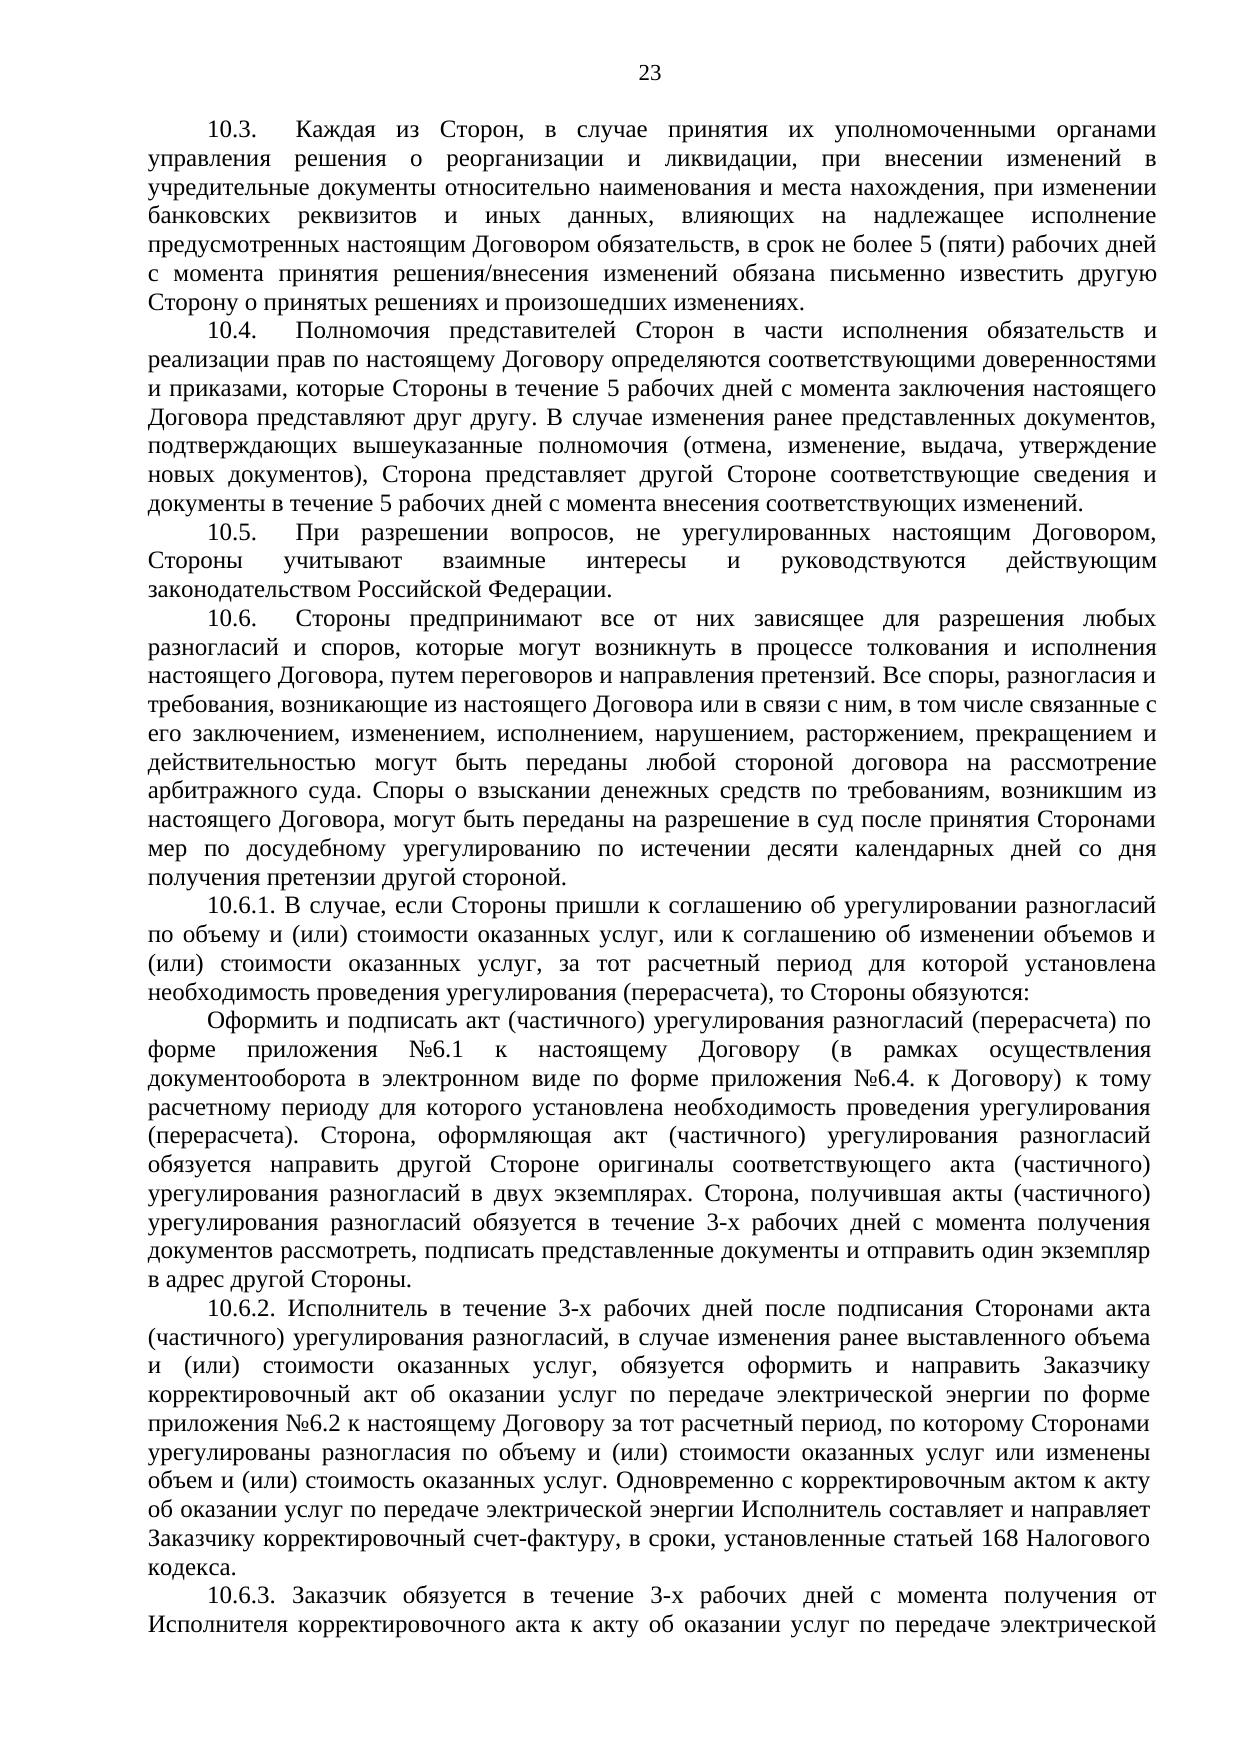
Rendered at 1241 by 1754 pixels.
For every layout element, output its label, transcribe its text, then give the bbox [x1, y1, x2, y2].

list 10.6.2. Исполнитель в течение 3-х рабочих дней после подписания Сторонами акта (частичного) урегулирования разногласий, в случае изменения ранее выставленного объема и (или) стоимости оказанных услуг, обязуется оформить и направить Заказчику корректировочный акт об оказании услуг по передаче электрической энергии по форме приложения №6.2 к настоящему Договору за тот расчетный период, по которому Сторонами урегулированы разногласия по объему и (или) стоимости оказанных услуг или изменены объем и (или) стоимость оказанных услуг. Одновременно с корректировочным актом к акту об оказании услуг по передаче электрической энергии Исполнитель составляет и направляет Заказчику корректировочный счет-фактуру, в сроки, установленные статьей 168 Налогового кодекса. [148, 1293, 1152, 1580]
text Полномочия представителей Сторон в части исполнения обязательств и реализации прав по настоящему Договору определяются соответствующими доверенностями и приказами, которые Стороны в течение 5 рабочих дней с момента заключения настоящего Договора представляют друг другу. В случае изменения ранее представленных документов, подтверждающих вышеуказанные полномочия (отмена, изменение, выдача, утверждение новых документов), Сторона представляет другой Стороне соответствующие сведения и документы в течение 5 рабочих дней с момента внесения соответствующих изменений. [148, 315, 1158, 517]
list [148, 1580, 1158, 1638]
list 10.6.1. В случае, если Стороны пришли к соглашению об урегулировании разногласий по объему и (или) стоимости оказанных услуг, или к соглашению об изменении объемов и (или) стоимости оказанных услуг, за тот расчетный период для которой установлена необходимость проведения урегулирования (перерасчета), то Стороны обязуются: [148, 890, 1157, 1005]
text При разрешении вопросов, не урегулированных настоящим Договором, Стороны учитывают взаимные интересы и руководствуются действующим законодательством Российской Федерации. [148, 517, 1157, 603]
text Каждая из Сторон, в случае принятия их уполномоченными органами управления решения о реорганизации и ликвидации, при внесении изменений в учредительные документы относительно наименования и места нахождения, при изменении банковских реквизитов и иных данных, влияющих на надлежащее исполнение предусмотренных настоящим Договором обязательств, в срок не более 5 (пяти) рабочих дней с момента принятия решения/внесения изменений обязана письменно известить другую Сторону о принятых решениях и произошедших изменениях. [148, 114, 1158, 315]
list Оформить и подписать акт (частичного) урегулирования разногласий (перерасчета) по форме приложения №6.1 к настоящему Договору (в рамках осуществления документооборота в электронном виде по форме приложения №6.4. к Договору) к тому расчетному периоду для которого установлена необходимость проведения урегулирования (перерасчета). Сторона, оформляющая акт (частичного) урегулирования разногласий обязуется направить другой Стороне оригиналы соответствующего акта (частичного) урегулирования разногласий в двух экземплярах. Сторона, получившая акты (частичного) урегулирования разногласий обязуется в течение 3-х рабочих дней с момента получения документов рассмотреть, подписать представленные документы и отправить один экземпляр в адрес другой Стороны. [148, 1005, 1152, 1293]
text Стороны предпринимают все от них зависящее для разрешения любых разногласий и споров, которые могут возникнуть в процессе толкования и исполнения настоящего Договора, путем переговоров и направления претензий. Все споры, разногласия и требования, возникающие из настоящего Договора или в связи с ним, в том числе связанные с его заключением, изменением, исполнением, нарушением, расторжением, прекращением и действительностью могут быть переданы любой стороной договора на рассмотрение арбитражного суда. Споры о взыскании денежных средств по требованиям, возникшим из настоящего Договора, могут быть переданы на разрешение в суд после принятия Сторонами мер по досудебному урегулированию по истечении десяти календарных дней со дня получения претензии другой стороной. [148, 603, 1157, 890]
